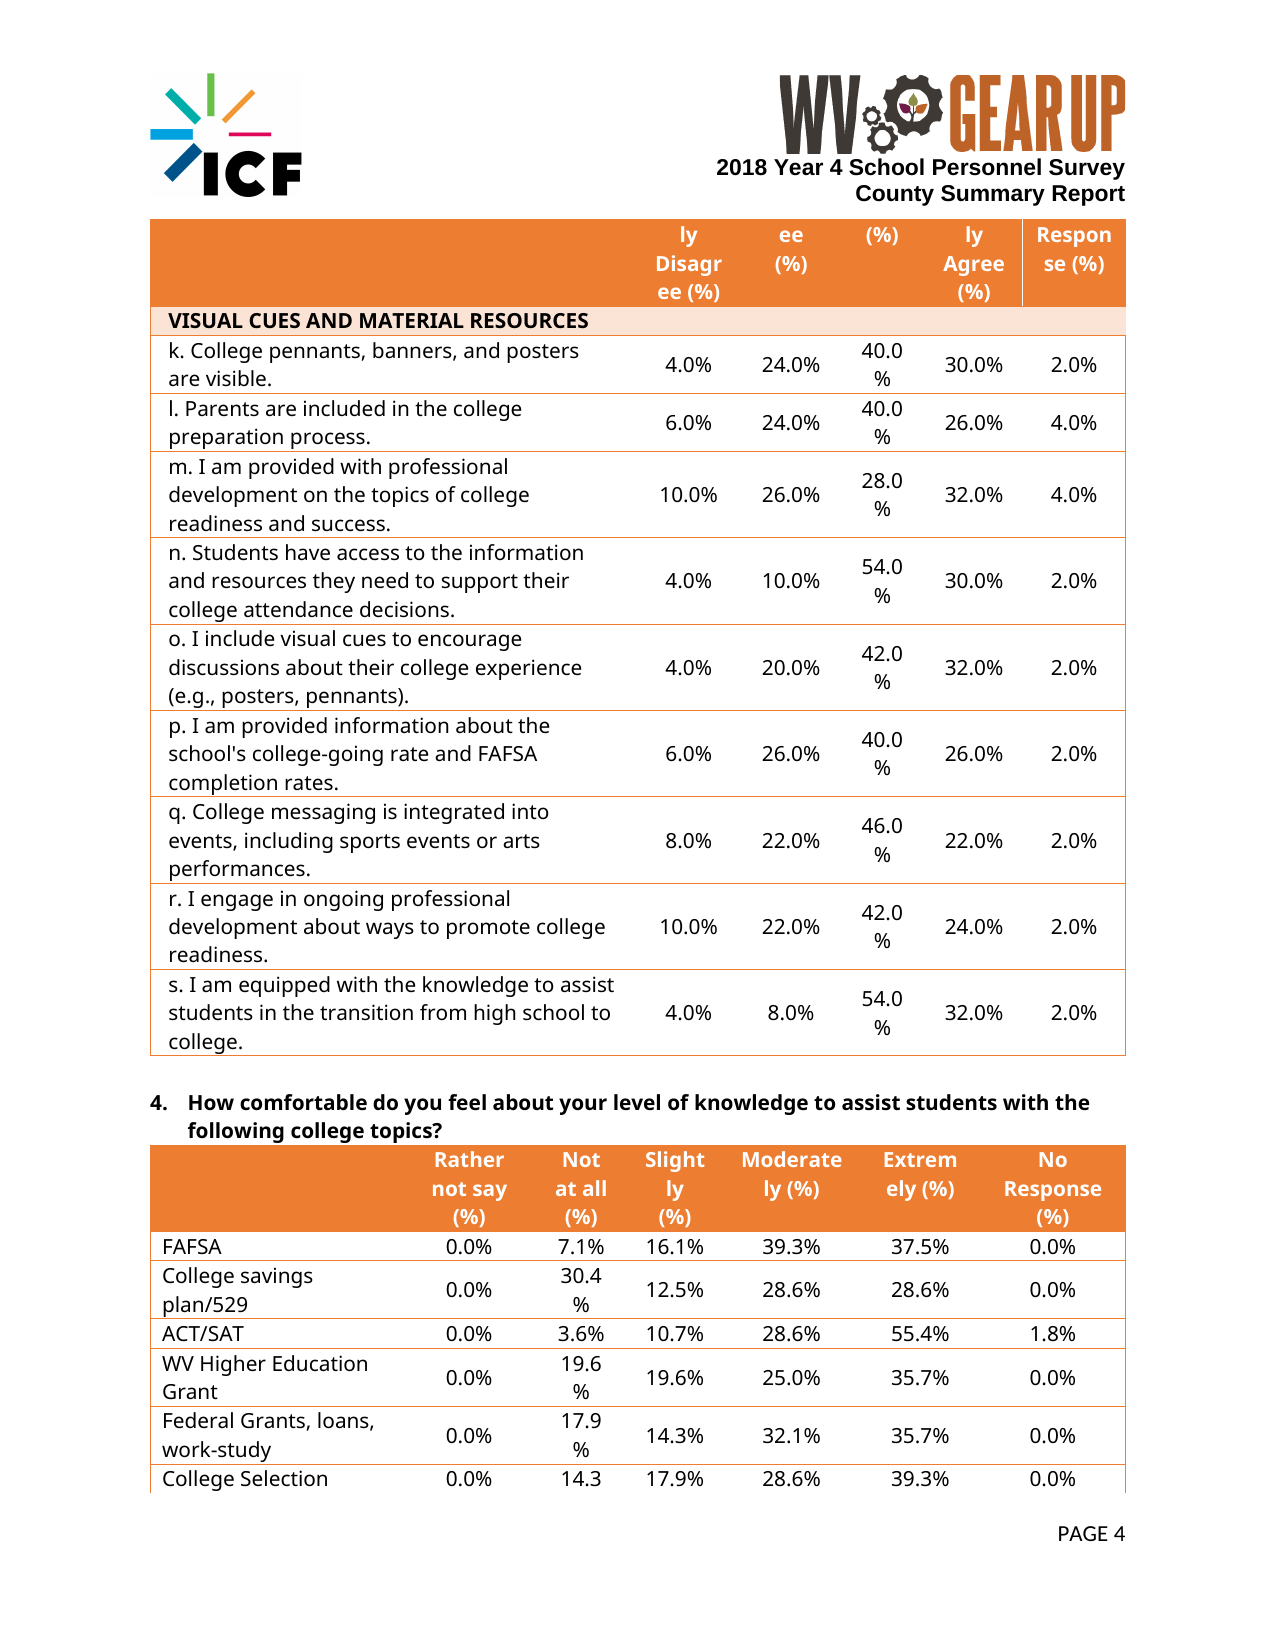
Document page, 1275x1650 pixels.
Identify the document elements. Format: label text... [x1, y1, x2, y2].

table_cell 2.0% [1023, 884, 1125, 969]
table_cell 0.0% [403, 1465, 535, 1493]
table_cell 32.0% [925, 970, 1022, 1055]
table_cell VISUAL CUES AND MATERIAL RESOURCES [151, 307, 1126, 335]
table_cell 0.0% [980, 1407, 1125, 1463]
table_cell 2.0% [1023, 538, 1125, 623]
table_cell 2.0% [1023, 797, 1125, 883]
table_cell 12.5% [627, 1261, 722, 1318]
table_cell 0.0% [980, 1232, 1125, 1260]
table_cell 22.0% [925, 797, 1022, 883]
table_cell 22.0% [743, 797, 839, 883]
table_cell 0.0% [403, 1261, 535, 1318]
table_header No Response (%) [980, 1146, 1125, 1231]
table_cell 39.3% [861, 1465, 980, 1493]
table_cell 26.0% [743, 452, 839, 537]
table_cell 4.0% [634, 336, 743, 393]
table_cell 54.0% [839, 970, 925, 1055]
picture [779, 75, 1125, 154]
table_cell l. Parents are included in the college preparation process. [151, 394, 634, 451]
table_cell 22.0% [743, 884, 839, 969]
table_cell 25.0% [722, 1349, 861, 1406]
table_cell FAFSA [151, 1232, 403, 1260]
table_cell 26.0% [743, 711, 839, 796]
table_cell 16.1% [627, 1232, 722, 1260]
table_cell 28.6% [722, 1319, 861, 1348]
table_cell 40.0% [839, 336, 925, 393]
table_cell 20.0% [743, 625, 839, 710]
table_cell 4.0% [634, 625, 743, 710]
table_cell College Selection (Match and Fit) [151, 1465, 403, 1493]
table_cell o. I include visual cues to encourage discussions about their college experience (e.g., posters, pennants). [151, 625, 634, 710]
table_cell 26.0% [925, 394, 1022, 451]
table_cell ACT/SAT [151, 1319, 403, 1348]
table_cell 7.1% [535, 1232, 627, 1260]
table_cell 24.0% [925, 884, 1022, 969]
table_cell 32.0% [925, 625, 1022, 710]
table_cell 10.0% [634, 884, 743, 969]
table_cell 24.0% [743, 336, 839, 393]
table_cell 28.6% [722, 1465, 861, 1493]
table_cell 40.0% [839, 394, 925, 451]
table_cell 35.7% [861, 1349, 980, 1406]
table_cell WV Higher Education Grant [151, 1349, 403, 1406]
table_cell 8.0% [634, 797, 743, 883]
table_header Moderately (%) [722, 1146, 861, 1231]
table_cell 4.0% [1023, 452, 1125, 537]
table_cell 17.9% [535, 1407, 627, 1463]
table_cell 0.0% [980, 1349, 1125, 1406]
table_cell 39.3% [722, 1232, 861, 1260]
table_cell 0.0% [403, 1349, 535, 1406]
table_cell 14.3% [535, 1465, 627, 1493]
table_cell r. I engage in ongoing professional development about ways to promote college readiness. [151, 884, 634, 969]
table_cell 10.0% [634, 452, 743, 537]
table_cell n. Students have access to the information and resources they need to support their college attendance decisions. [151, 538, 634, 623]
table_cell Strongly Disagree (%) [634, 219, 743, 306]
table_cell 4.0% [634, 538, 743, 623]
table_header Not at all (%) [535, 1146, 627, 1231]
table_cell 8.0% [743, 970, 839, 1055]
table_cell Disagree (%) [743, 219, 839, 306]
table_cell 6.0% [634, 711, 743, 796]
table_cell 46.0% [839, 797, 925, 883]
table_header [151, 1146, 403, 1231]
table_cell 35.7% [861, 1407, 980, 1463]
table_cell 4.0% [634, 970, 743, 1055]
table_cell 26.0% [925, 711, 1022, 796]
table_header Slightly (%) [627, 1146, 722, 1231]
table_cell 28.0% [839, 452, 925, 537]
table_cell k. College pennants, banners, and posters are visible. [151, 336, 634, 393]
table_cell q. College messaging is integrated into events, including sports events or arts performances. [151, 797, 634, 883]
table_header Rather not say (%) [403, 1146, 535, 1231]
table_cell p. I am provided information about the school's college-going rate and FAFSA completion rates. [151, 711, 634, 796]
table_cell 55.4% [861, 1319, 980, 1348]
table_cell 10.7% [627, 1319, 722, 1348]
table_cell 24.0% [743, 394, 839, 451]
table_cell 14.3% [627, 1407, 722, 1463]
table_cell Federal Grants, loans, work-study [151, 1407, 403, 1463]
table_cell 6.0% [634, 394, 743, 451]
table_cell 30.4% [535, 1261, 627, 1318]
table_cell 0.0% [403, 1319, 535, 1348]
table_cell 32.1% [722, 1407, 861, 1463]
table_cell 28.6% [722, 1261, 861, 1318]
table_cell 17.9% [627, 1465, 722, 1493]
table_cell 0.0% [980, 1465, 1125, 1493]
table_cell [151, 219, 634, 306]
table_cell m. I am provided with professional development on the topics of college readiness and success. [151, 452, 634, 537]
table_cell 40.0% [839, 711, 925, 796]
table_cell 0.0% [980, 1261, 1125, 1318]
table_cell College savings plan/529 [151, 1261, 403, 1318]
table_cell 30.0% [925, 538, 1022, 623]
table_cell 42.0% [839, 625, 925, 710]
table_cell 2.0% [1023, 970, 1125, 1055]
table_cell 4.0% [1023, 394, 1125, 451]
table_cell 3.6% [535, 1319, 627, 1348]
table_cell 19.6% [535, 1349, 627, 1406]
table_cell 19.6% [627, 1349, 722, 1406]
table_cell 2.0% [1023, 625, 1125, 710]
table_cell s. I am equipped with the knowledge to assist students in the transition from high school to college. [151, 970, 634, 1055]
table_cell Strongly Agree (%) [925, 219, 1022, 306]
table_cell 1.8% [980, 1319, 1125, 1348]
list How comfortable do you feel about your level of knowledge to assist students with the following college topics? [150, 1088, 1125, 1144]
table_cell 2.0% [1023, 711, 1125, 796]
table_cell 30.0% [925, 336, 1022, 393]
table_cell 2.0% [1023, 336, 1125, 393]
table_cell 28.6% [861, 1261, 980, 1318]
picture [150, 73, 302, 197]
table_cell 0.0% [403, 1232, 535, 1260]
table_cell 42.0% [839, 884, 925, 969]
table_cell 0.0% [403, 1407, 535, 1463]
table_cell 32.0% [925, 452, 1022, 537]
table_cell Agree (%) [839, 219, 925, 306]
table_header Extremely (%) [861, 1146, 980, 1231]
table_cell 54.0% [839, 538, 925, 623]
table_cell 10.0% [743, 538, 839, 623]
table_cell 37.5% [861, 1232, 980, 1260]
table_cell No Response (%) [1023, 219, 1125, 306]
